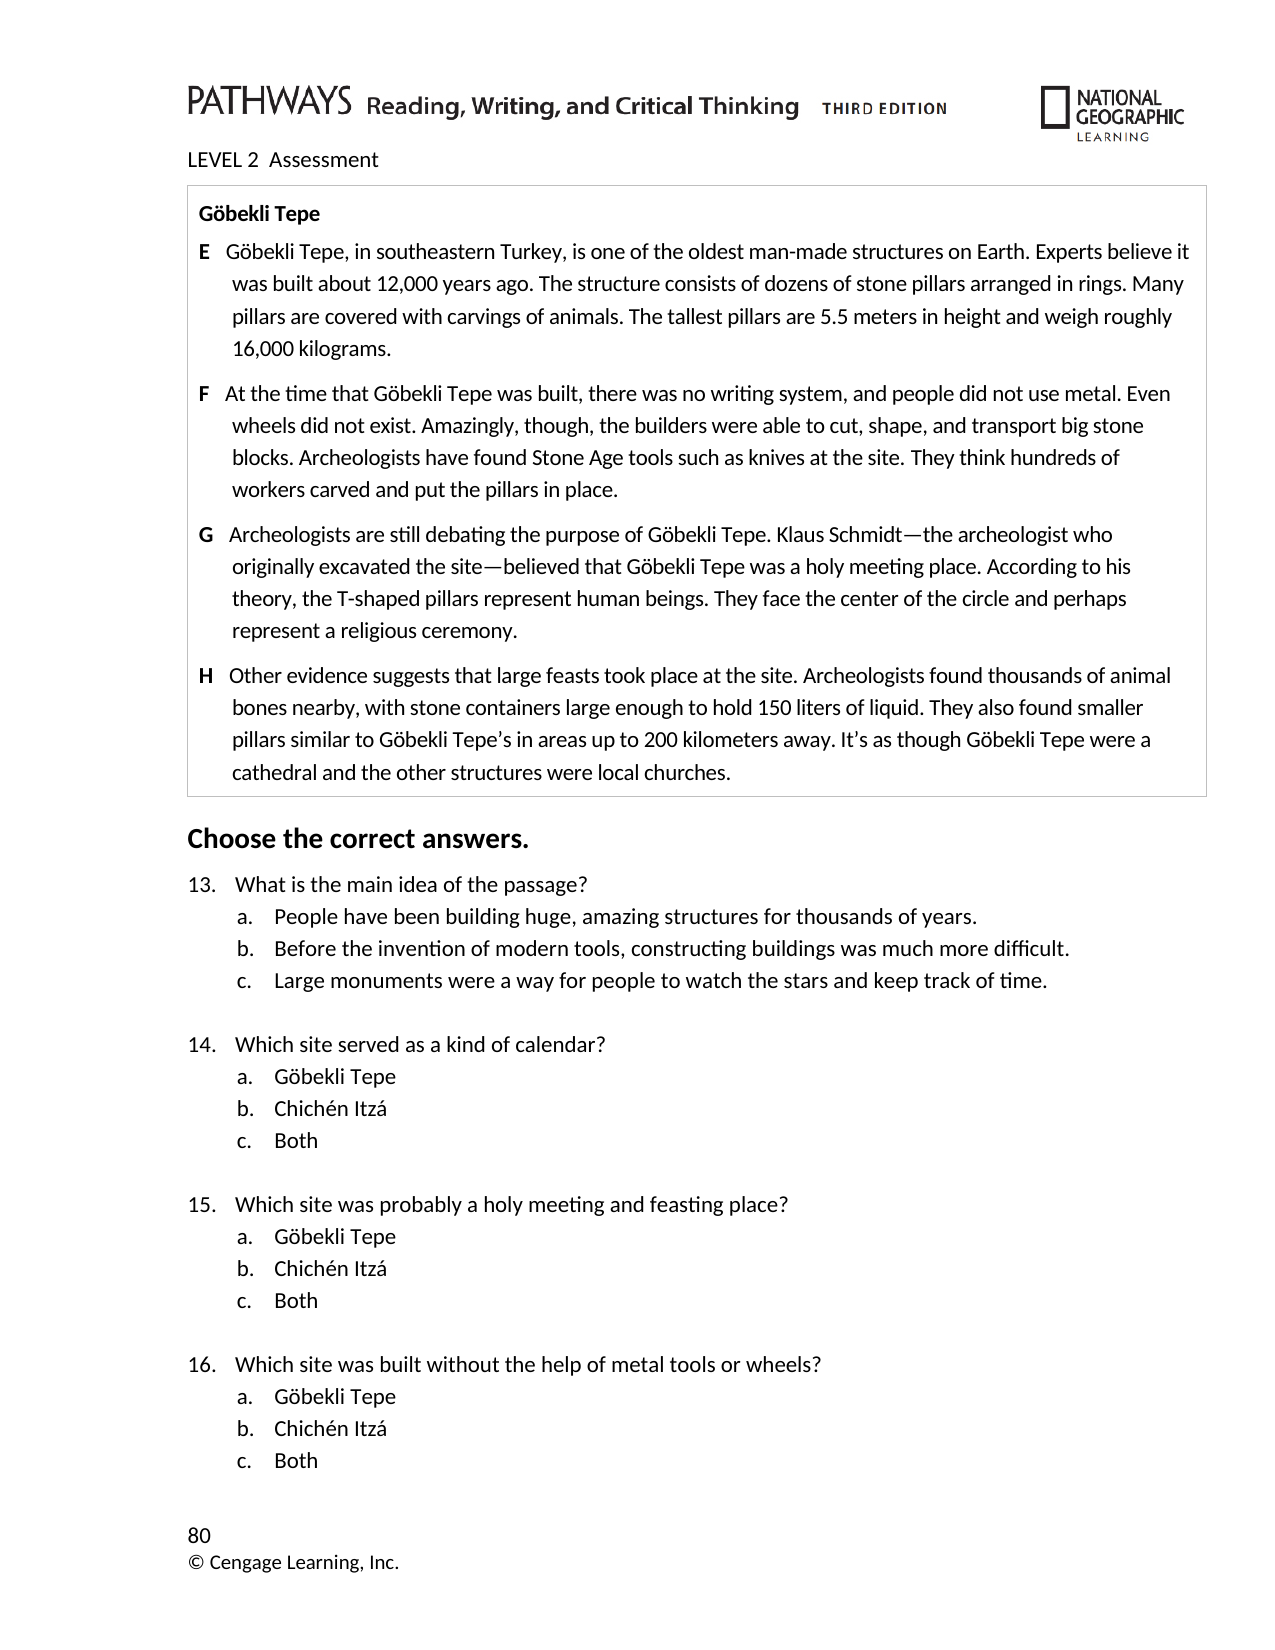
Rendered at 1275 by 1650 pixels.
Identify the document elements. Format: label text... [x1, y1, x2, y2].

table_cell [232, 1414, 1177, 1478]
text 13. What is the main idea of the passage? [187, 870, 1200, 898]
text Choose the correct answers. [187, 820, 1200, 856]
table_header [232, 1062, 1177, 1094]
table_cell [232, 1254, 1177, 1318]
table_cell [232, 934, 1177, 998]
text 15. Which site was probably a holy meeting and feasting place? [187, 1190, 1200, 1218]
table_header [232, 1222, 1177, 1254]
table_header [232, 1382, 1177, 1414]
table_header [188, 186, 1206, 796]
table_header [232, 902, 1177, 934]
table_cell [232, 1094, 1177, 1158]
picture [178, 75, 1190, 145]
text 14. Which site served as a kind of calendar? [187, 1030, 1200, 1058]
text 16. Which site was built without the help of metal tools or wheels? [187, 1350, 1200, 1378]
